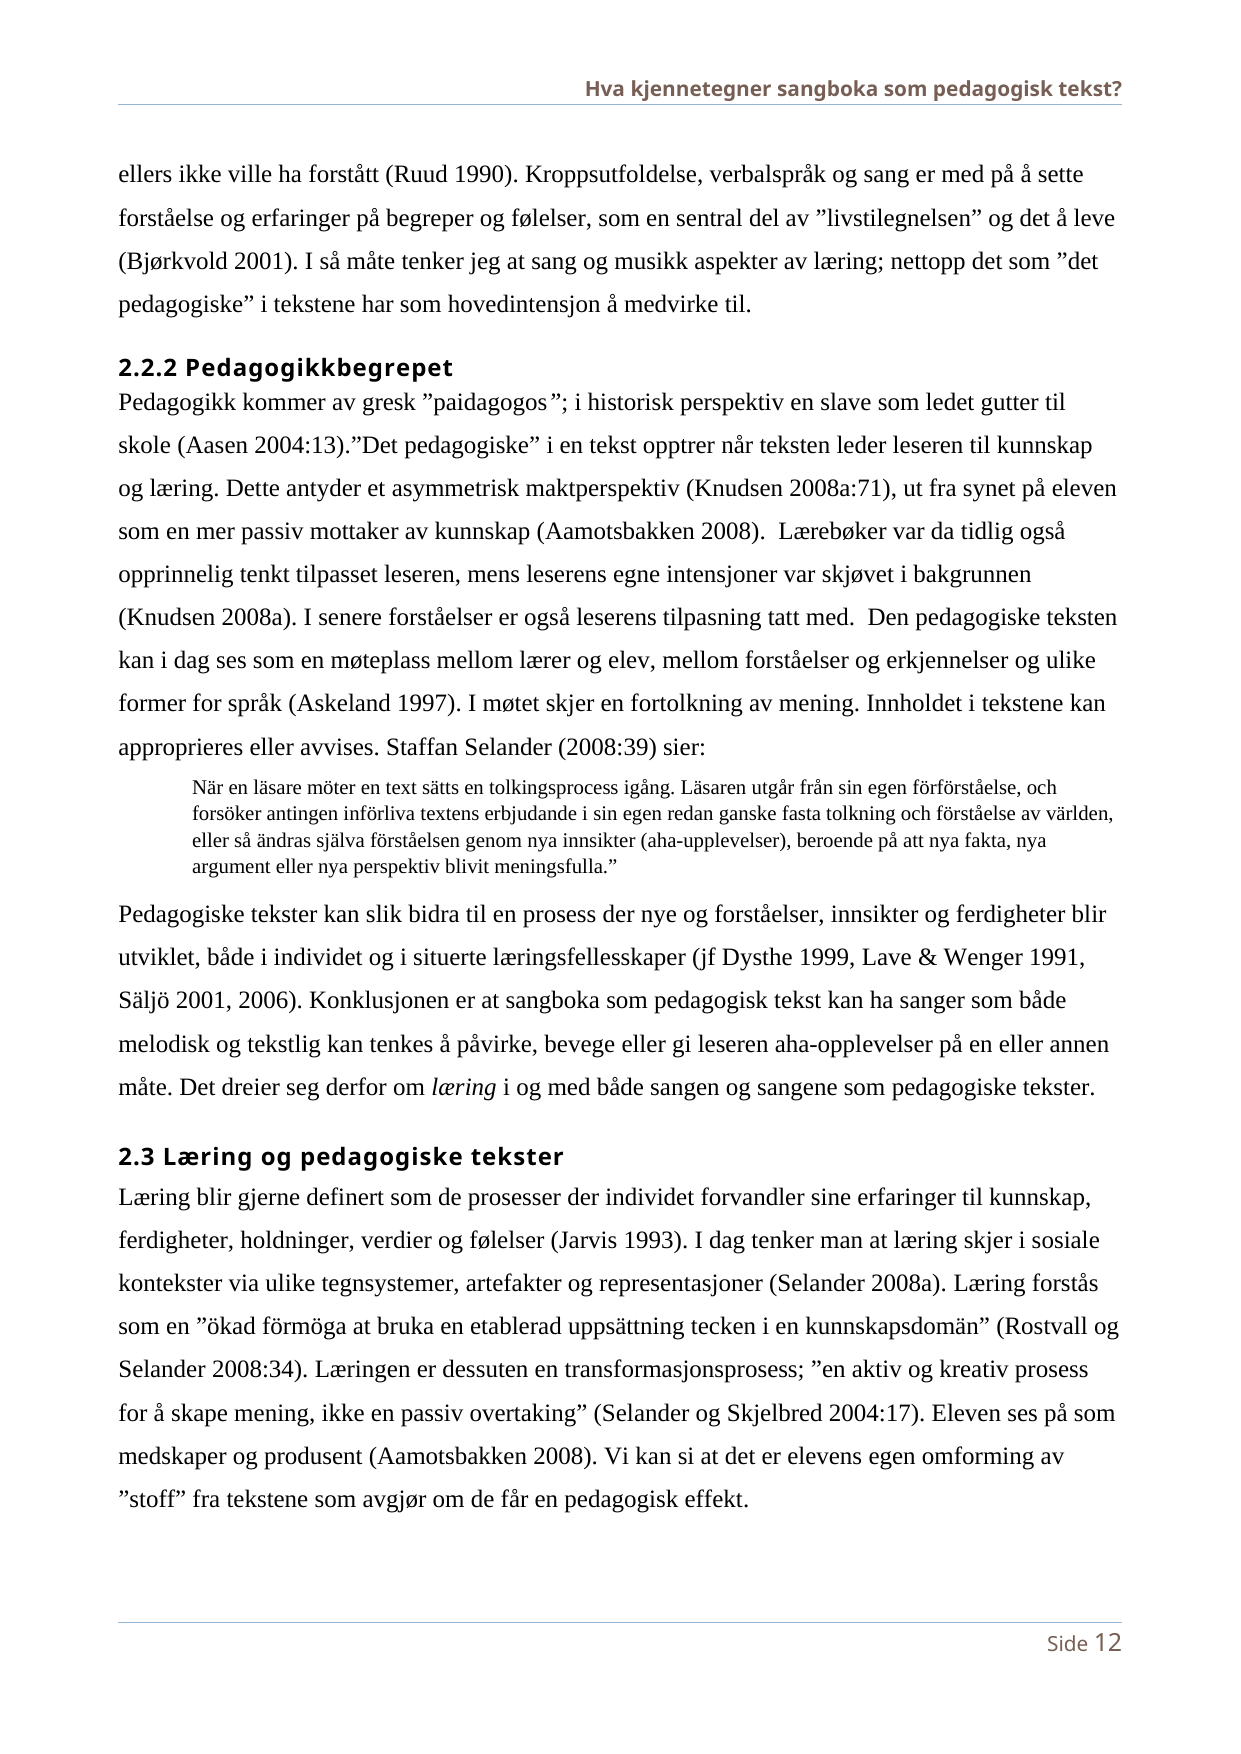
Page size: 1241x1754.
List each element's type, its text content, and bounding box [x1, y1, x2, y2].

subtitle 2.3 Læring og pedagogiske tekster [118, 1140, 1122, 1172]
text Pedagogikk kommer av gresk ”paidagogos”; i historisk perspektiv en slave som ledet gutter til skole (Aasen 2004:13).”Det pedagogiske” i en tekst opptrer når teksten leder leseren til kunnskap og læring. Dette antyder et asymmetrisk maktperspektiv (Knudsen 2008a:71), ut fra synet på eleven som en mer passiv mottaker av kunnskap (Aamotsbakken 2008). Lærebøker var da tidlig også opprinnelig tenkt tilpasset leseren, mens leserens egne intensjoner var skjøvet i bakgrunnen (Knudsen 2008a). I senere forståelser er også leserens tilpasning tatt med. Den pedagogiske teksten kan i dag ses som en møteplass mellom lærer og elev, mellom forståelser og erkjennelser og ulike former for språk (Askeland 1997). I møtet skjer en fortolkning av mening. Innholdet i tekstene kan approprieres eller avvises. Staffan Selander (2008:39) sier: [118, 387, 1122, 760]
subtitle 2.2.2 Pedagogikkbegrepet [118, 351, 1122, 383]
text När en läsare möter en text sätts en tolkingsprocess igång. Läsaren utgår från sin egen förförståelse, och forsöker antingen införliva textens erbjudande i sin egen redan ganske fasta tolkning och förståelse av världen, eller så ändras själva förståelsen genom nya innsikter (aha-upplevelser), beroende på att nya fakta, nya argument eller nya perspektiv blivit meningsfulla.” [192, 775, 1122, 878]
text Læring blir gjerne definert som de prosesser der individet forvandler sine erfaringer til kunnskap, ferdigheter, holdninger, verdier og følelser (Jarvis 1993). I dag tenker man at læring skjer i sosiale kontekster via ulike tegnsystemer, artefakter og representasjoner (Selander 2008a). Læring forstås som en ”ökad förmöga at bruka en etablerad uppsättning tecken i en kunnskapsdomän” (Rostvall og Selander 2008:34). Læringen er dessuten en transformasjonsprosess; ”en aktiv og kreativ prosess for å skape mening, ikke en passiv overtaking” (Selander og Skjelbred 2004:17). Eleven ses på som medskaper og produsent (Aamotsbakken 2008). Vi kan si at det er elevens egen omforming av ”stoff” fra tekstene som avgjør om de får en pedagogisk effekt. [118, 1182, 1122, 1513]
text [118, 159, 1122, 318]
text Pedagogiske tekster kan slik bidra til en prosess der nye og forståelser, innsikter og ferdigheter blir utviklet, både i individet og i situerte læringsfellesskaper (jf Dysthe 1999, Lave & Wenger 1991, Säljö 2001, 2006). Konklusjonen er at sangboka som pedagogisk tekst kan ha sanger som både melodisk og tekstlig kan tenkes å påvirke, bevege eller gi leseren aha-opplevelser på en eller annen måte. Det dreier seg derfor om læring i og med både sangen og sangene som pedagogiske tekster. [118, 899, 1122, 1101]
